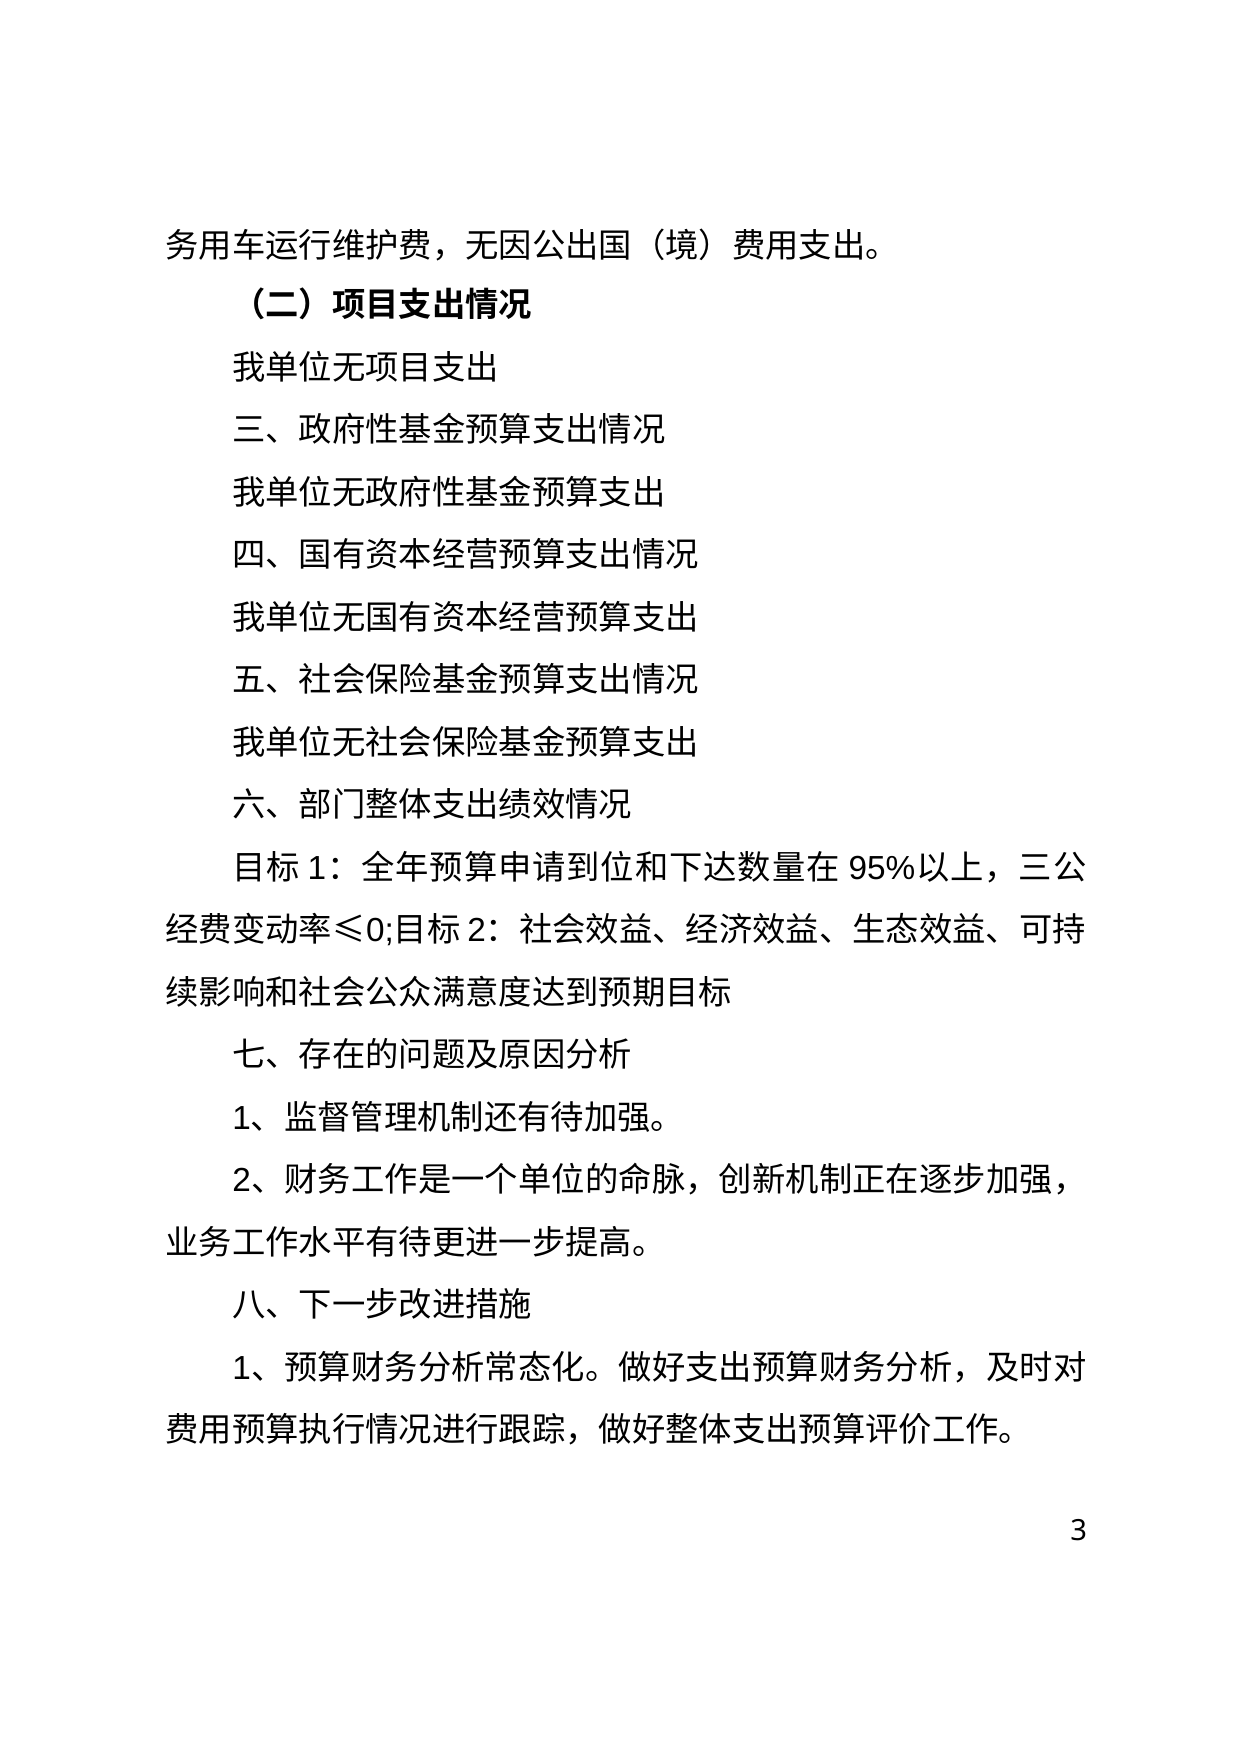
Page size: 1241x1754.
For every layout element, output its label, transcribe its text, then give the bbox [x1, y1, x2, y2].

text 2、财务工作是一个单位的命脉，创新机制正在逐步加强，业务工作水平有待更进一步提高。 [165, 1142, 1087, 1267]
text 1、预算财务分析常态化。做好支出预算财务分析，及时对费用预算执行情况进行跟踪，做好整体支出预算评价工作。 [165, 1329, 1087, 1454]
list 社会保险基金预算支出情况 [165, 642, 1087, 704]
list 国有资本经营预算支出情况 [165, 517, 1087, 579]
text 三、政府性基金预算支出情况 [165, 392, 1087, 454]
list 我单位无项目支出 [165, 329, 1087, 392]
list 我单位无国有资本经营预算支出 [165, 579, 1087, 642]
text 目标1：全年预算申请到位和下达数量在95%以上，三公经费变动率≤0;目标2：社会效益、经济效益、生态效益、可持续影响和社会公众满意度达到预期目标 [165, 829, 1087, 1017]
text 七、存在的问题及原因分析 [165, 1017, 1087, 1079]
text 1、监督管理机制还有待加强。 [165, 1079, 1087, 1142]
list 我单位无社会保险基金预算支出 [165, 704, 1087, 767]
text 六、部门整体支出绩效情况 [165, 767, 1087, 829]
list 项目支出情况 [232, 267, 1087, 329]
text 八、下一步改进措施 [165, 1267, 1087, 1329]
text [165, 218, 1087, 267]
list 我单位无政府性基金预算支出 [165, 454, 1087, 517]
